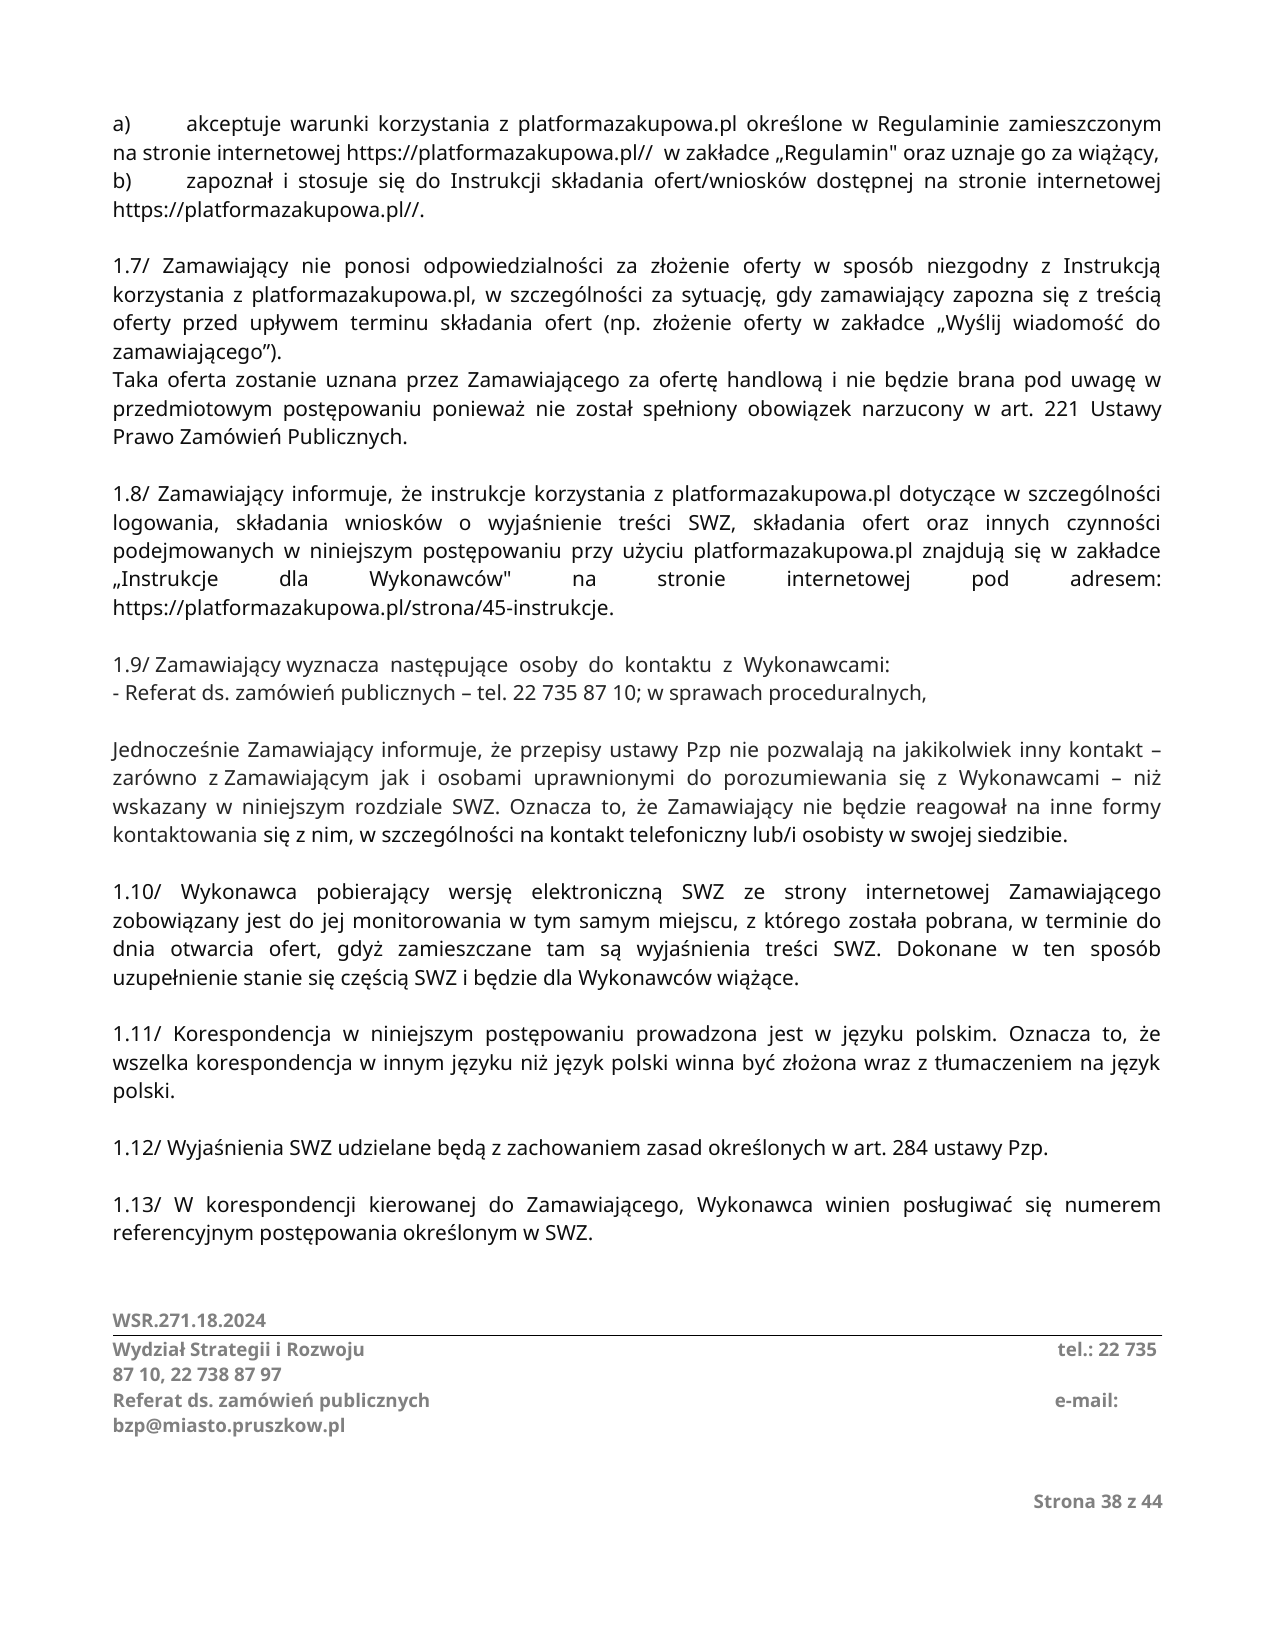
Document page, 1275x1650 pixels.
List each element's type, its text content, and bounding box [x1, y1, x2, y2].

text 1.10/ Wykonawca pobierający wersję elektroniczną SWZ ze strony internetowej Zamawiającego zobowiązany jest do jej monitorowania w tym samym miejscu, z którego została pobrana, w terminie do dnia otwarcia ofert, gdyż zamieszczane tam są wyjaśnienia treści SWZ. Dokonane w ten sposób uzupełnienie stanie się częścią SWZ i będzie dla Wykonawców wiążące. [112, 877, 1162, 991]
text 1.13/ W korespondencji kierowanej do Zamawiającego, Wykonawca winien posługiwać się numerem referencyjnym postępowania określonym w SWZ. [112, 1190, 1162, 1247]
text Taka oferta zostanie uznana przez Zamawiającego za ofertę handlową i nie będzie brana pod uwagę w przedmiotowym postępowaniu ponieważ nie został spełniony obowiązek narzucony w art. 221 Ustawy Prawo Zamówień Publicznych. [112, 365, 1162, 451]
text 1.8/ Zamawiający informuje, że instrukcje korzystania z platformazakupowa.pl dotyczące w szczególności logowania, składania wniosków o wyjaśnienie treści SWZ, składania ofert oraz innych czynności podejmowanych w niniejszym postępowaniu przy użyciu platformazakupowa.pl znajdują się w zakładce „Instrukcje dla Wykonawców" na stronie internetowej pod adresem: https://platformazakupowa.pl/strona/45-instrukcje. [112, 479, 1162, 621]
text 1.7/ Zamawiający nie ponosi odpowiedzialności za złożenie oferty w sposób niezgodny z Instrukcją korzystania z platformazakupowa.pl, w szczególności za sytuację, gdy zamawiający zapozna się z treścią oferty przed upływem terminu składania ofert (np. złożenie oferty w zakładce „Wyślij wiadomość do zamawiającego”). [112, 252, 1162, 365]
text Jednocześnie Zamawiający informuje, że przepisy ustawy Pzp nie pozwalają na jakikolwiek inny kontakt – zarówno z Zamawiającym jak i osobami uprawnionymi do porozumiewania się z Wykonawcami – niż wskazany w niniejszym rozdziale SWZ. Oznacza to, że Zamawiający nie będzie reagował na inne formy kontaktowania się z nim, w szczególności na kontakt telefoniczny lub/i osobisty w swojej siedzibie. [112, 735, 1162, 849]
text a) akceptuje warunki korzystania z platformazakupowa.pl określone w Regulaminie zamieszczonym na stronie internetowej https://platformazakupowa.pl// w zakładce „Regulamin" oraz uznaje go za wiążący, [112, 109, 1162, 166]
text - Referat ds. zamówień publicznych – tel. 22 735 87 10; w sprawach proceduralnych, [112, 678, 1162, 707]
text b) zapoznał i stosuje się do Instrukcji składania ofert/wniosków dostępnej na stronie internetowej https://platformazakupowa.pl//. [112, 166, 1162, 223]
text 1.9/ Zamawiający wyznacza następujące osoby do kontaktu z Wykonawcami: [112, 650, 1162, 678]
text 1.11/ Korespondencja w niniejszym postępowaniu prowadzona jest w języku polskim. Oznacza to, że wszelka korespondencja w innym języku niż język polski winna być złożona wraz z tłumaczeniem na język polski. [112, 1019, 1162, 1105]
text 1.12/ Wyjaśnienia SWZ udzielane będą z zachowaniem zasad określonych w art. 284 ustawy Pzp. [112, 1133, 1162, 1162]
